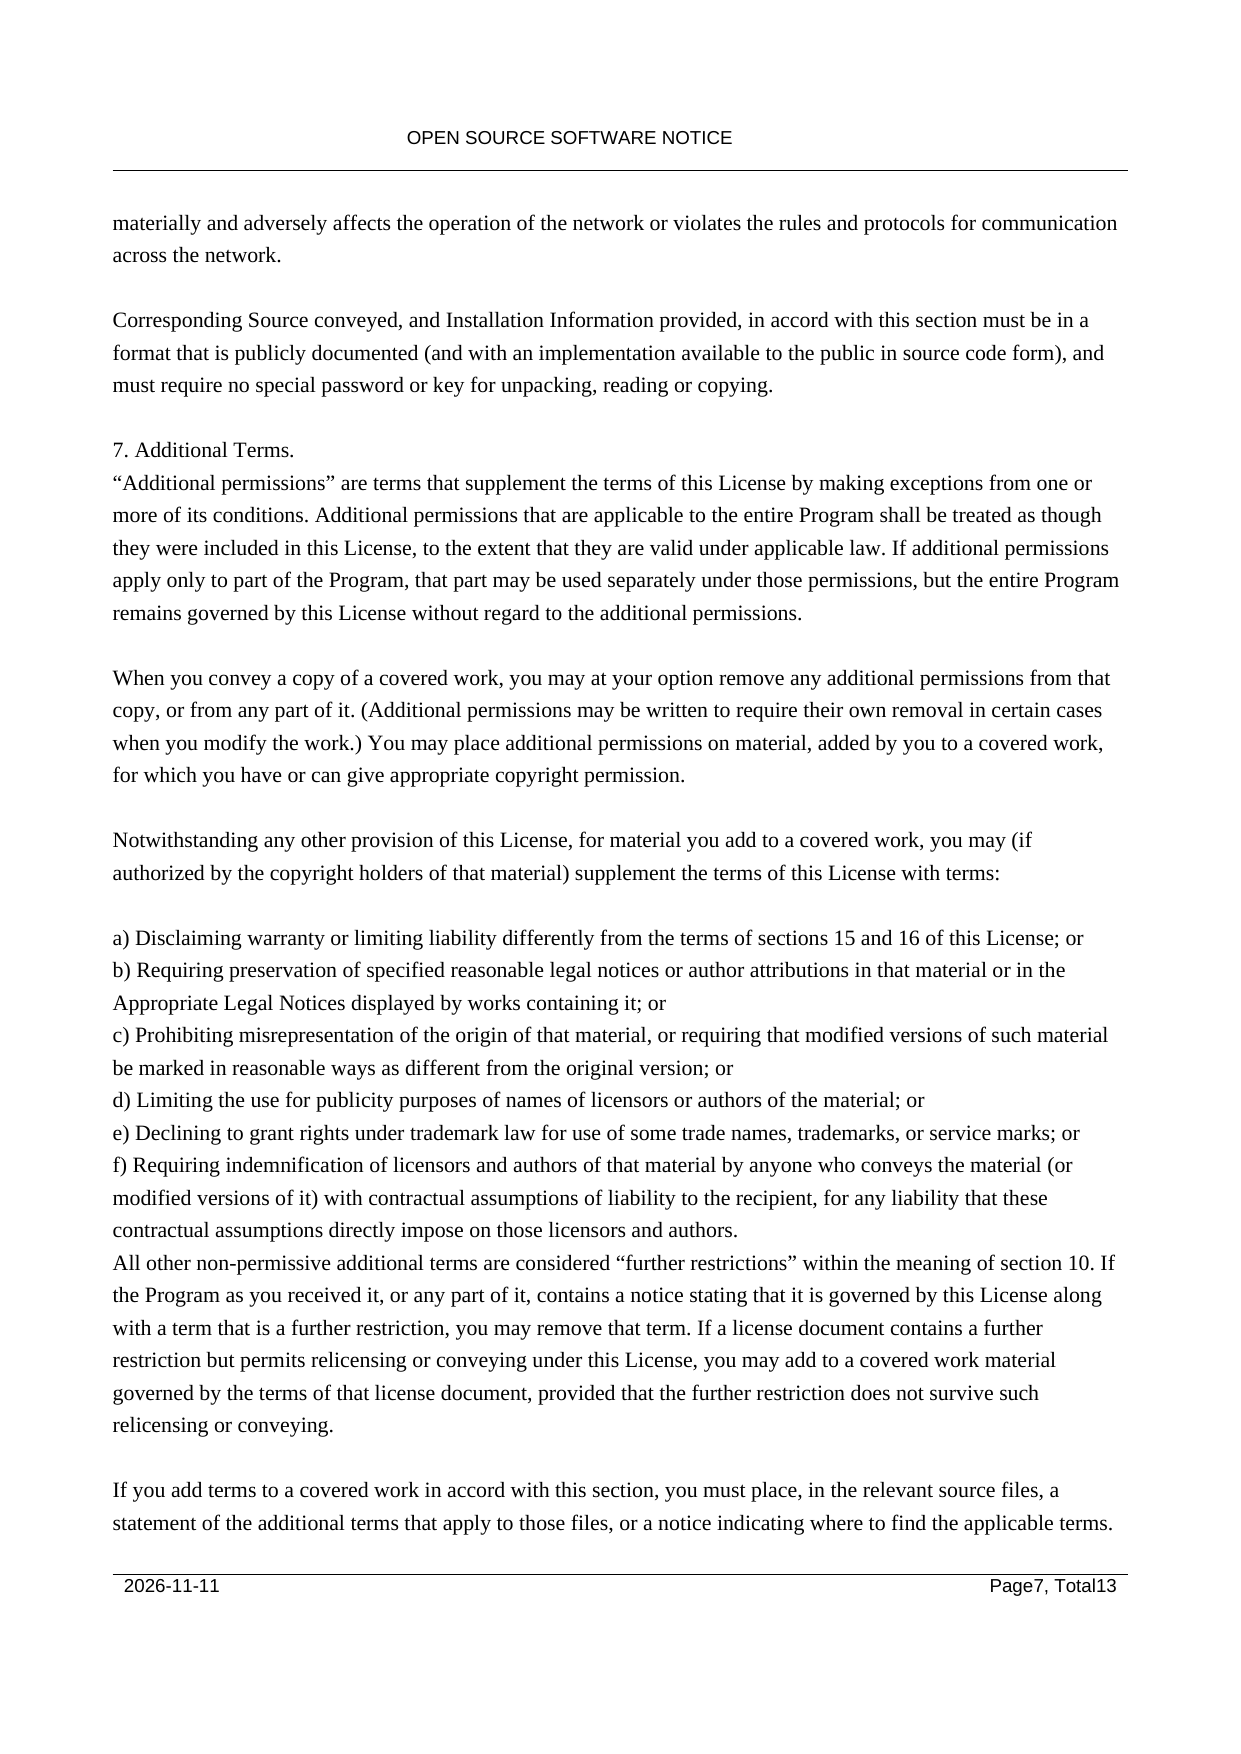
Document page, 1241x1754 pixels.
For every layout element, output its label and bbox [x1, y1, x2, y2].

text [112, 206, 1128, 1539]
